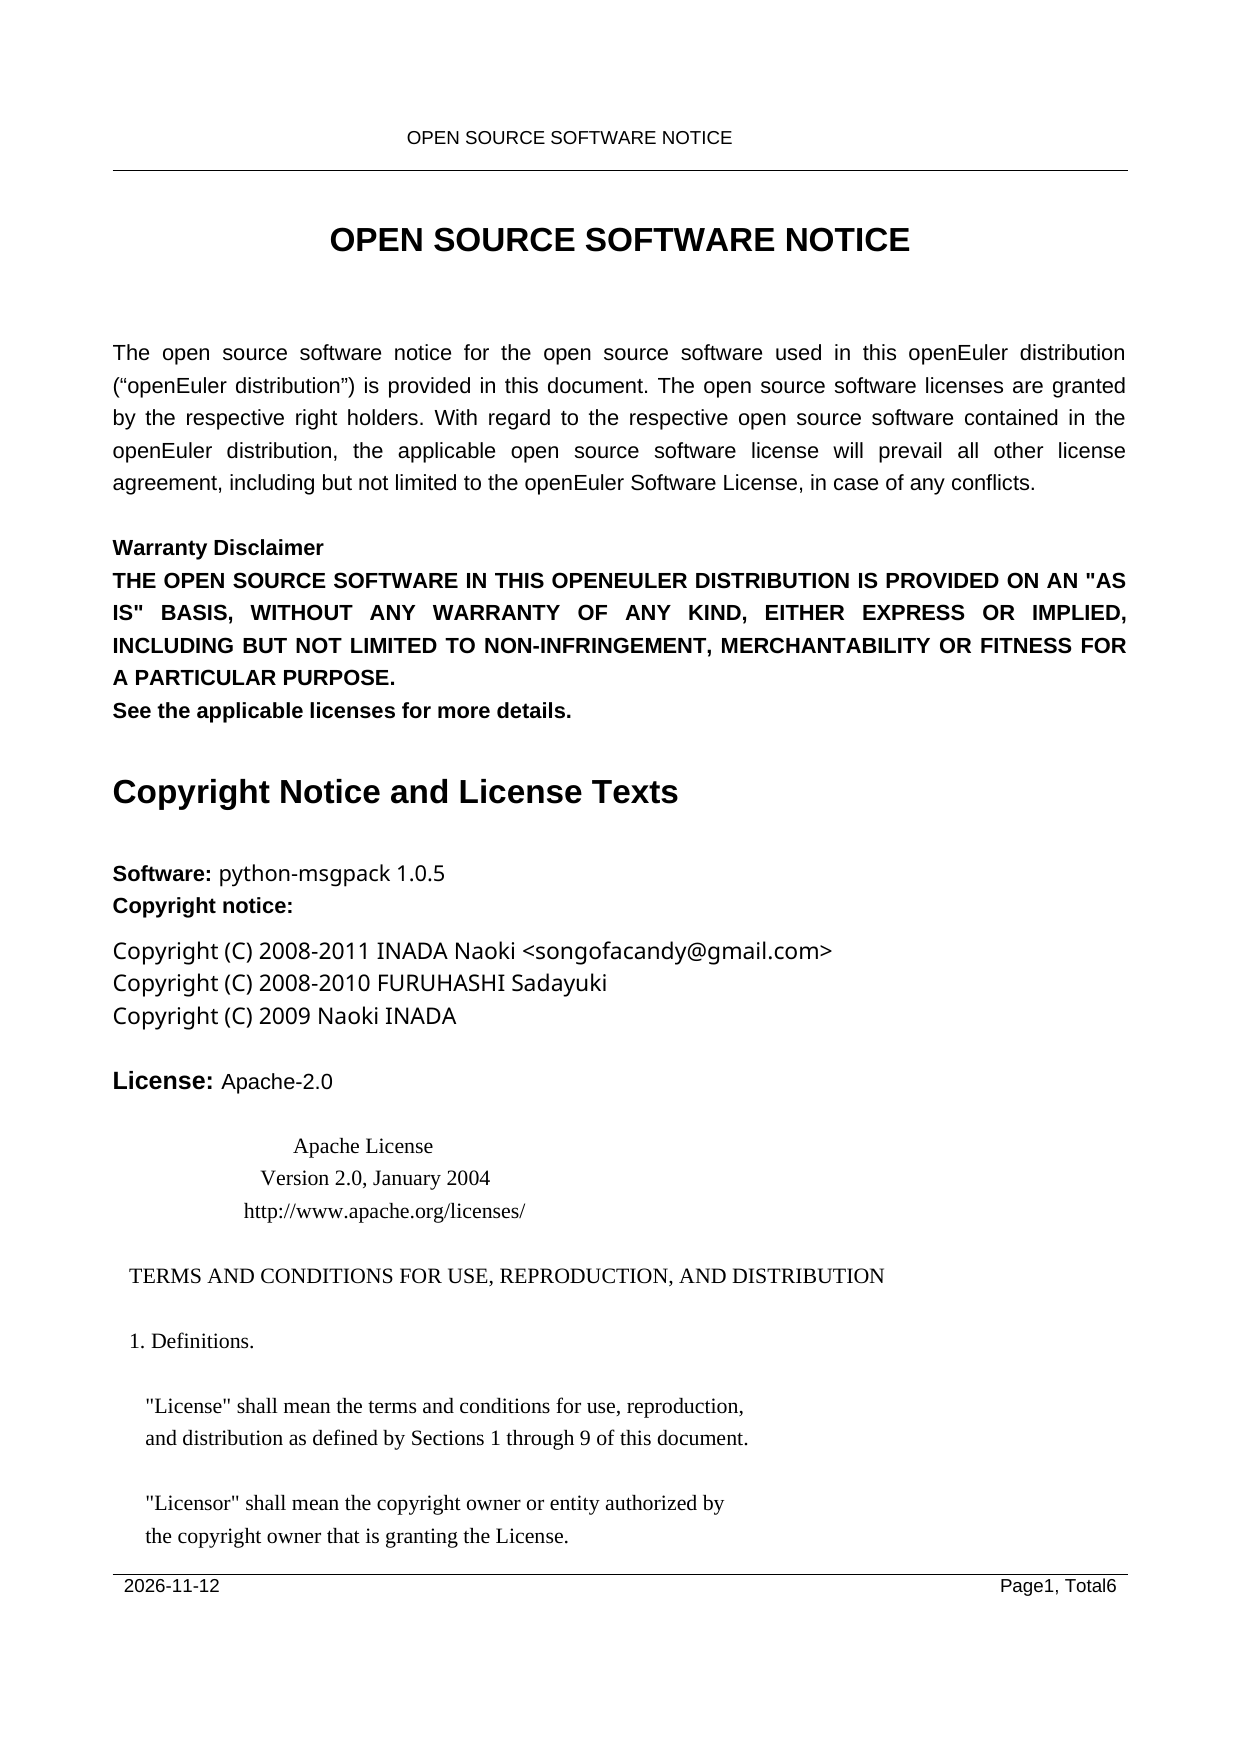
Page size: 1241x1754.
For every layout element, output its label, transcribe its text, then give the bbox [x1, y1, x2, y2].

text Copyright Notice and License Texts [112, 759, 1128, 824]
text The open source software notice for the open source software used in this openEuler distribution (“openEuler distribution”) is provided in this document. The open source software licenses are granted by the respective right holders. With regard to the respective open source software contained in the openEuler distribution, the applicable open source software license will prevail all other license agreement, including but not limited to the openEuler Software License, in case of any conflicts. [112, 336, 1128, 499]
text Copyright notice: [112, 889, 1128, 921]
text THE OPEN SOURCE SOFTWARE IN THIS OPENEULER DISTRIBUTION IS PROVIDED ON AN "AS IS" BASIS, WITHOUT ANY WARRANTY OF ANY KIND, EITHER EXPRESS OR IMPLIED, INCLUDING BUT NOT LIMITED TO NON-INFRINGEMENT, MERCHANTABILITY OR FITNESS FOR A PARTICULAR PURPOSE. See the applicable licenses for more details. [112, 564, 1128, 726]
text License: Apache-2.0 [112, 1064, 1128, 1096]
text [112, 1096, 1128, 1551]
title Software: python-msgpack 1.0.5 [112, 856, 1128, 889]
text Copyright (C) 2008-2011 INADA Naoki <songofacandy@gmail.com> Copyright (C) 2008-2010 FURUHASHI Sadayuki Copyright (C) 2009 Naoki INADA [112, 934, 1128, 1064]
text Warranty Disclaimer [112, 531, 1128, 564]
text OPEN SOURCE SOFTWARE NOTICE [112, 206, 1128, 271]
